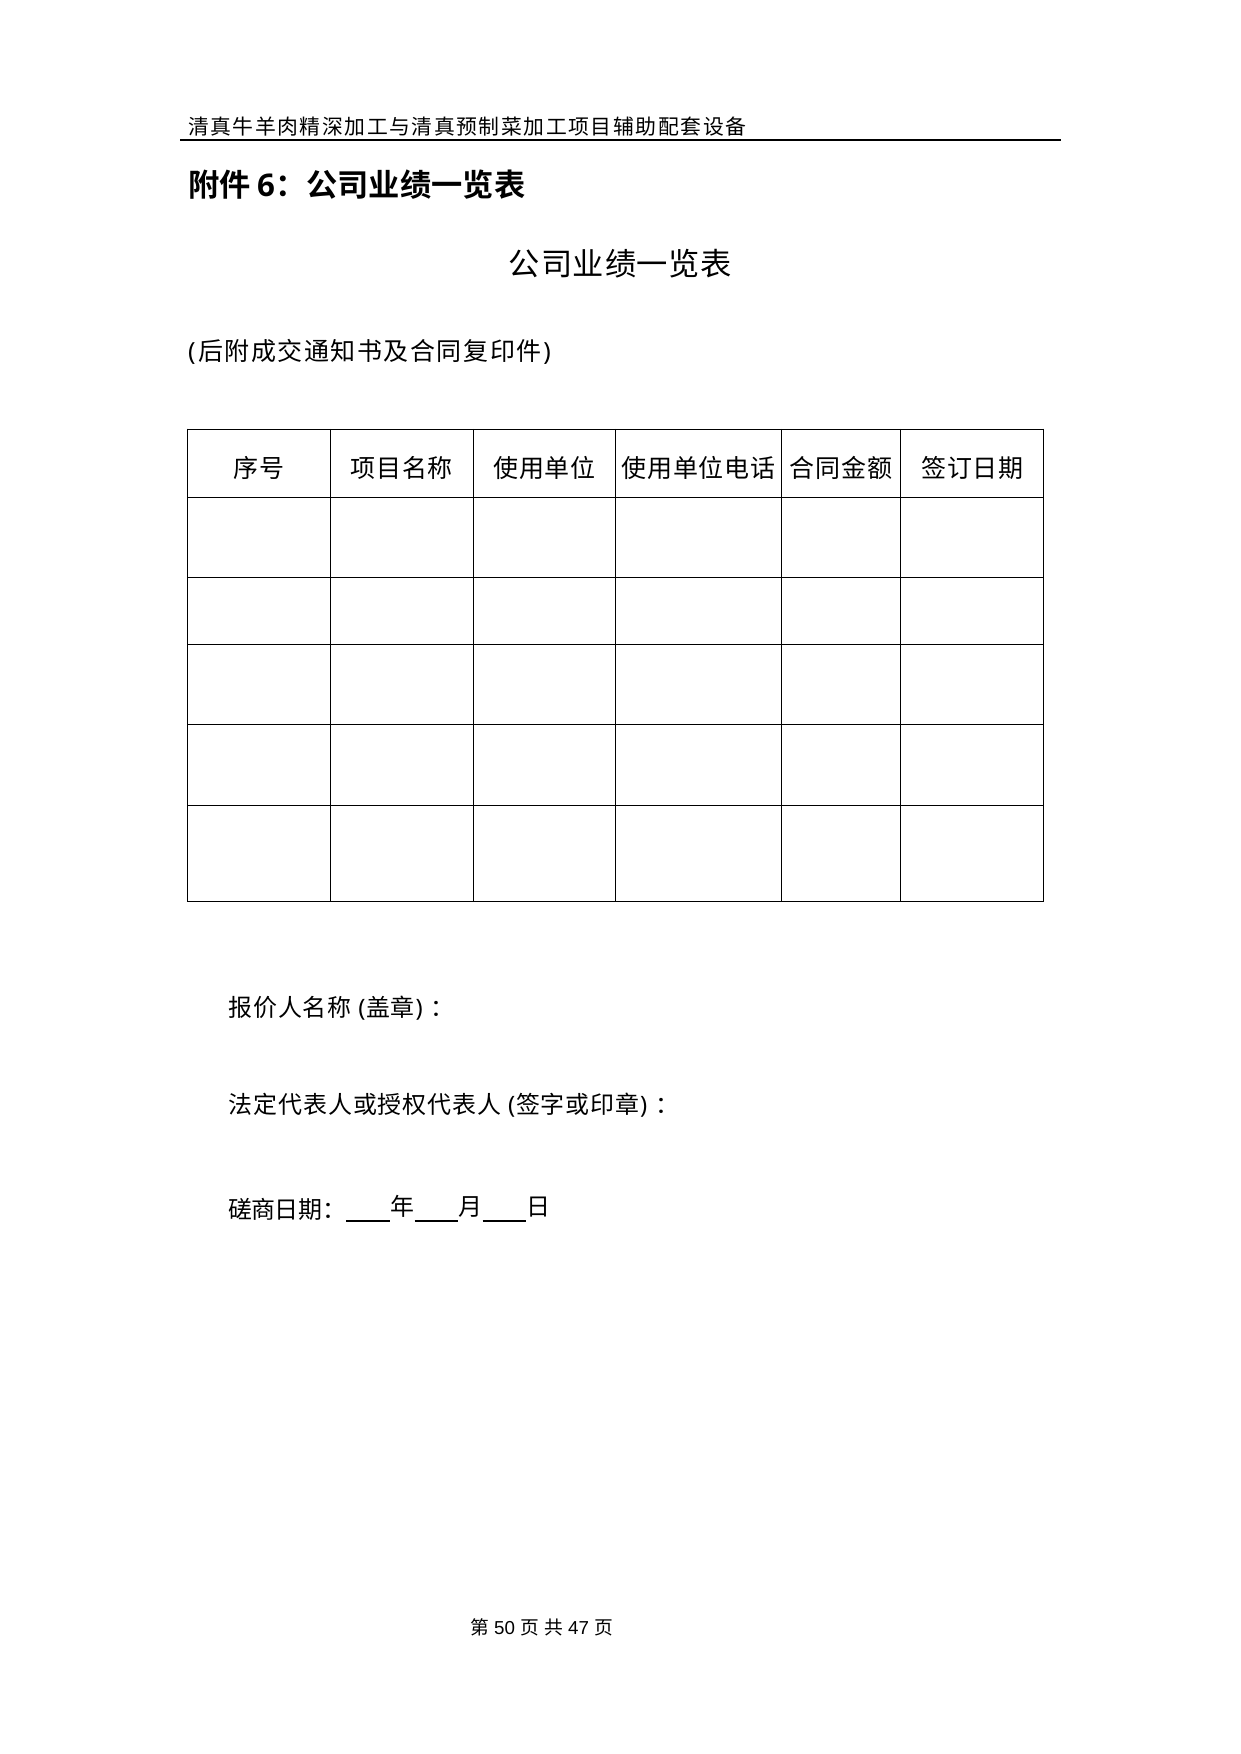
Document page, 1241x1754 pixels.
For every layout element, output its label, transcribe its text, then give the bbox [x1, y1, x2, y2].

text 公司业绩一览表 [188, 239, 1052, 284]
table_cell [616, 498, 781, 577]
table_cell [188, 578, 330, 644]
table_cell [901, 645, 1043, 724]
table_cell [188, 806, 330, 901]
table_cell [782, 725, 900, 804]
table_cell [331, 725, 473, 804]
table_cell [474, 806, 615, 901]
table_header 使用单位 [474, 430, 615, 497]
table_header 使用单位电话 [616, 430, 781, 497]
table_cell [331, 806, 473, 901]
table_header 项目名称 [331, 430, 473, 497]
text 报价人名称 (盖章) ： [228, 990, 1052, 1022]
table_cell [474, 645, 615, 724]
table_header 合同金额 [782, 430, 900, 497]
table_cell [782, 578, 900, 644]
table_header 序号 [188, 430, 330, 497]
table_cell [901, 498, 1043, 577]
table_cell [188, 725, 330, 804]
table_cell [331, 645, 473, 724]
text 磋商日期： 年 月 日 [228, 1188, 1052, 1224]
table_cell [616, 645, 781, 724]
table_cell [901, 806, 1043, 901]
table_cell [474, 498, 615, 577]
table_cell [616, 806, 781, 901]
text (后附成交通知书及合同复印件) [188, 331, 1052, 367]
table_cell [782, 498, 900, 577]
table_cell [188, 498, 330, 577]
table_cell [901, 725, 1043, 804]
table_cell [331, 578, 473, 644]
table_cell [474, 725, 615, 804]
text 附件6：公司业绩一览表 [188, 161, 1052, 206]
table_cell [782, 806, 900, 901]
table_cell [901, 578, 1043, 644]
table_cell [331, 498, 473, 577]
table_cell [474, 578, 615, 644]
table_cell [188, 645, 330, 724]
table_cell [616, 725, 781, 804]
table_cell [782, 645, 900, 724]
text 法定代表人或授权代表人 (签字或印章) ： [229, 1087, 1052, 1120]
table_header 签订日期 [901, 430, 1043, 497]
table_cell [616, 578, 781, 644]
